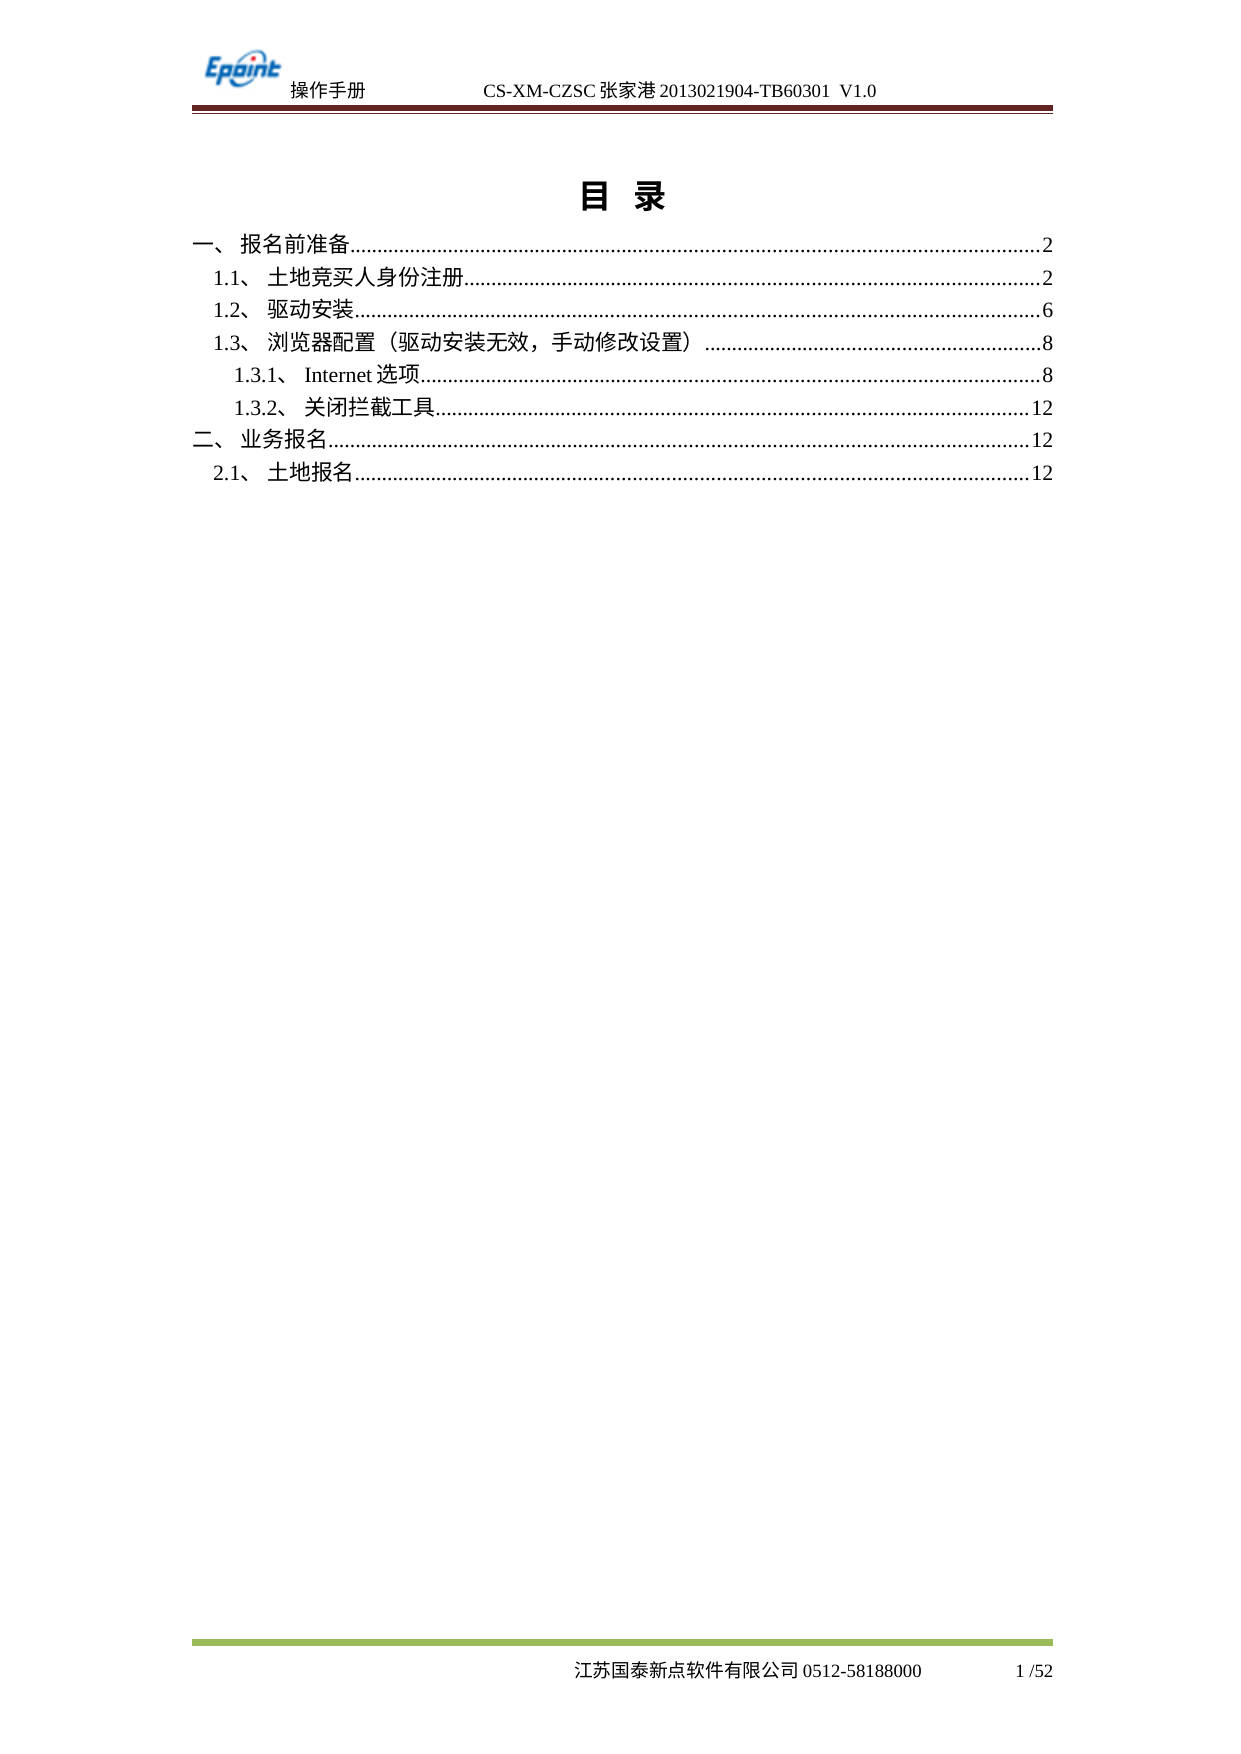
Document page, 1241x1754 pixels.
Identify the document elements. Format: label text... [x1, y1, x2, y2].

text 1.3.2、 关闭拦截工具 12 [192, 389, 1053, 422]
text 二、 业务报名 12 [192, 422, 1053, 454]
text 2.1、 土地报名 12 [192, 454, 1053, 487]
text 1.2、 驱动安装 6 [192, 292, 1053, 324]
text 1.3.1、 Internet选项 8 [192, 357, 1053, 389]
text 一、 报名前准备 2 [192, 227, 1053, 259]
text 1.1、 土地竞买人身份注册 2 [192, 259, 1053, 292]
text 目录 [192, 162, 1053, 227]
text 1.3、 浏览器配置（驱动安装无效，手动修改设置） 8 [192, 324, 1053, 357]
picture [191, 47, 291, 98]
